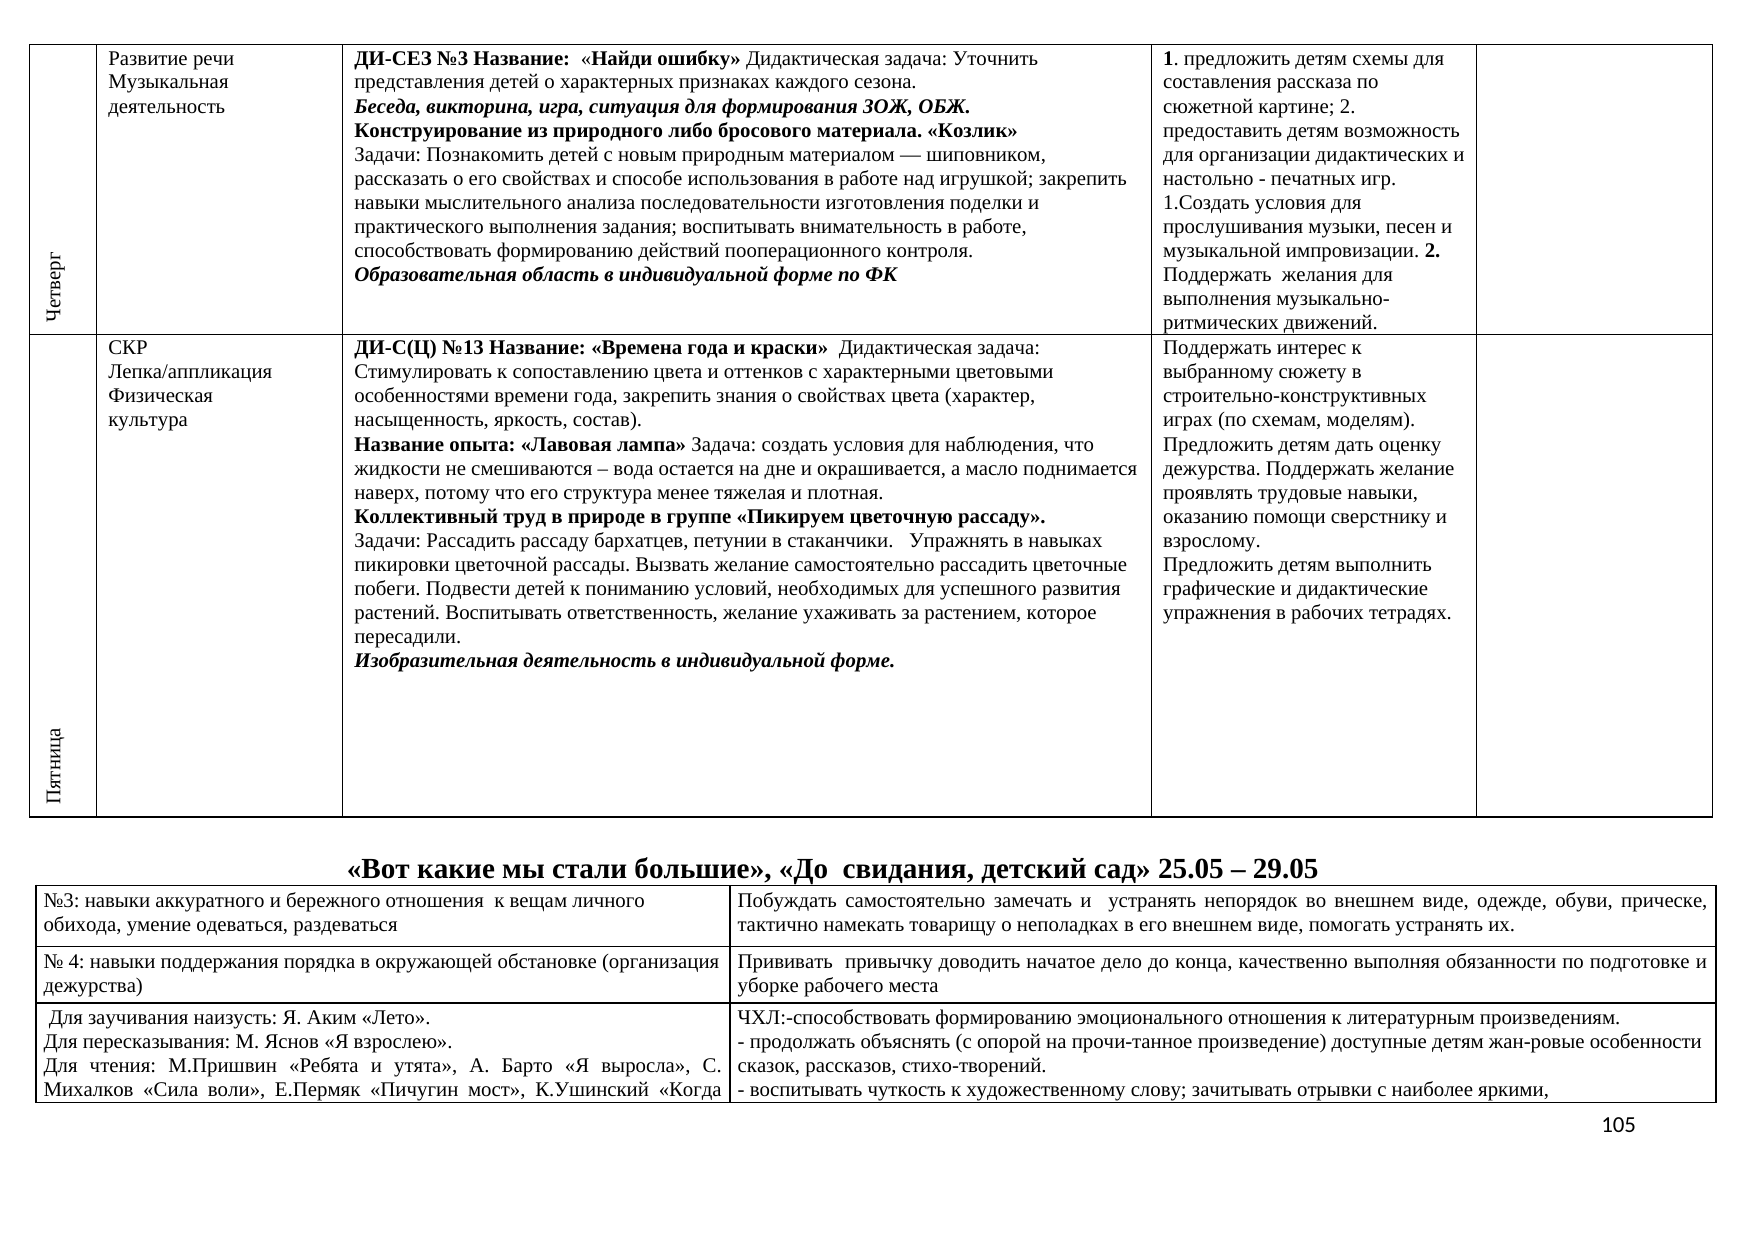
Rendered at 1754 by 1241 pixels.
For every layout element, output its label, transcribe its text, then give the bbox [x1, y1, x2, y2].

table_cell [731, 1004, 1715, 1101]
table_cell ДИ-СЕЗ №3 Название: «Найди ошибку» Дидактическая задача: Уточнить представления детей о характерных признаках каждого сезона. Беседа, викторина, игра, ситуация для формирования ЗОЖ, ОБЖ. Конструирование из природного либо бросового материала. «Козлик» Задачи: Познакомить детей с новым природным материалом — шиповником, рассказать о его свойствах и способе использования в работе над игрушкой; закрепить навыки мыслительного анализа последовательности изготовления поделки и практического выполнения задания; воспитывать внимательность в работе, способствовать формированию действий пооперационного контроля. Образовательная область в индивидуальной форме по ФК [343, 45, 1151, 334]
table_cell № 4: навыки поддержания порядка в окружающей обстановке (организация дежурства) [37, 947, 729, 1002]
table_cell Развитие речи Музыкальная деятельность [97, 45, 342, 334]
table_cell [37, 1004, 729, 1101]
table_cell Поддержать интерес к выбранному сюжету в строительно-конструктивных играх (по схемам, моделям). Предложить детям дать оценку дежурства. Поддержать желание проявлять трудовые навыки, оказанию помощи сверстнику и взрослому. Предложить детям выполнить графические и дидактические упражнения в рабочих тетрадях. [1152, 335, 1476, 816]
table_cell [1477, 45, 1712, 334]
table_cell ДИ-С(Ц) №13 Название: «Времена года и краски» Дидактическая задача: Стимулировать к сопоставлению цвета и оттенков с характерными цветовыми особенностями времени года, закрепить знания о свойствах цвета (характер, насыщенность, яркость, состав). Название опыта: «Лавовая лампа» Задача: создать условия для наблюдения, что жидкости не смешиваются – вода остается на дне и окрашивается, а масло поднимается наверх, потому что его структура менее тяжелая и плотная. Коллективный труд в природе в группе «Пикируем цветочную рассаду». Задачи: Рассадить рассаду бархатцев, петунии в стаканчики. Упражнять в навыках пикировки цветочной рассады. Вызвать желание самостоятельно рассадить цветочные побеги. Подвести детей к пониманию условий, необходимых для успешного развития растений. Воспитывать ответственность, желание ухаживать за растением, которое пересадили. Изобразительная деятельность в индивидуальной форме. [343, 335, 1151, 816]
table_cell Пятница [30, 335, 96, 816]
table_header Побуждать самостоятельно замечать и устранять непорядок во внешнем виде, одежде, обуви, прическе, тактично намекать товарищу о неполадках в его внешнем виде, помогать устранять их. [731, 886, 1715, 946]
table_header №3: навыки аккуратного и бережного отношения к вещам личного обихода, умение одеваться, раздеваться [37, 886, 729, 946]
table_cell СКР Лепка/аппликация Физическая культура [97, 335, 342, 816]
table_cell [1477, 335, 1712, 816]
text «Вот какие мы стали большие», «До свидания, детский сад» 25.05 – 29.05 [29, 851, 1636, 884]
table_cell 1. предложить детям схемы для составления рассказа по сюжетной картине; 2. предоставить детям возможность для организации дидактических и настольно - печатных игр. 1.Создать условия для прослушивания музыки, песен и музыкальной импровизации. 2. Поддержать желания для выполнения музыкально-ритмических движений. [1152, 45, 1476, 334]
table_cell Прививать привычку доводить начатое дело до конца, качественно выполняя обязанности по подготовке и уборке рабочего места [731, 947, 1715, 1002]
table_cell Четверг [30, 45, 96, 334]
